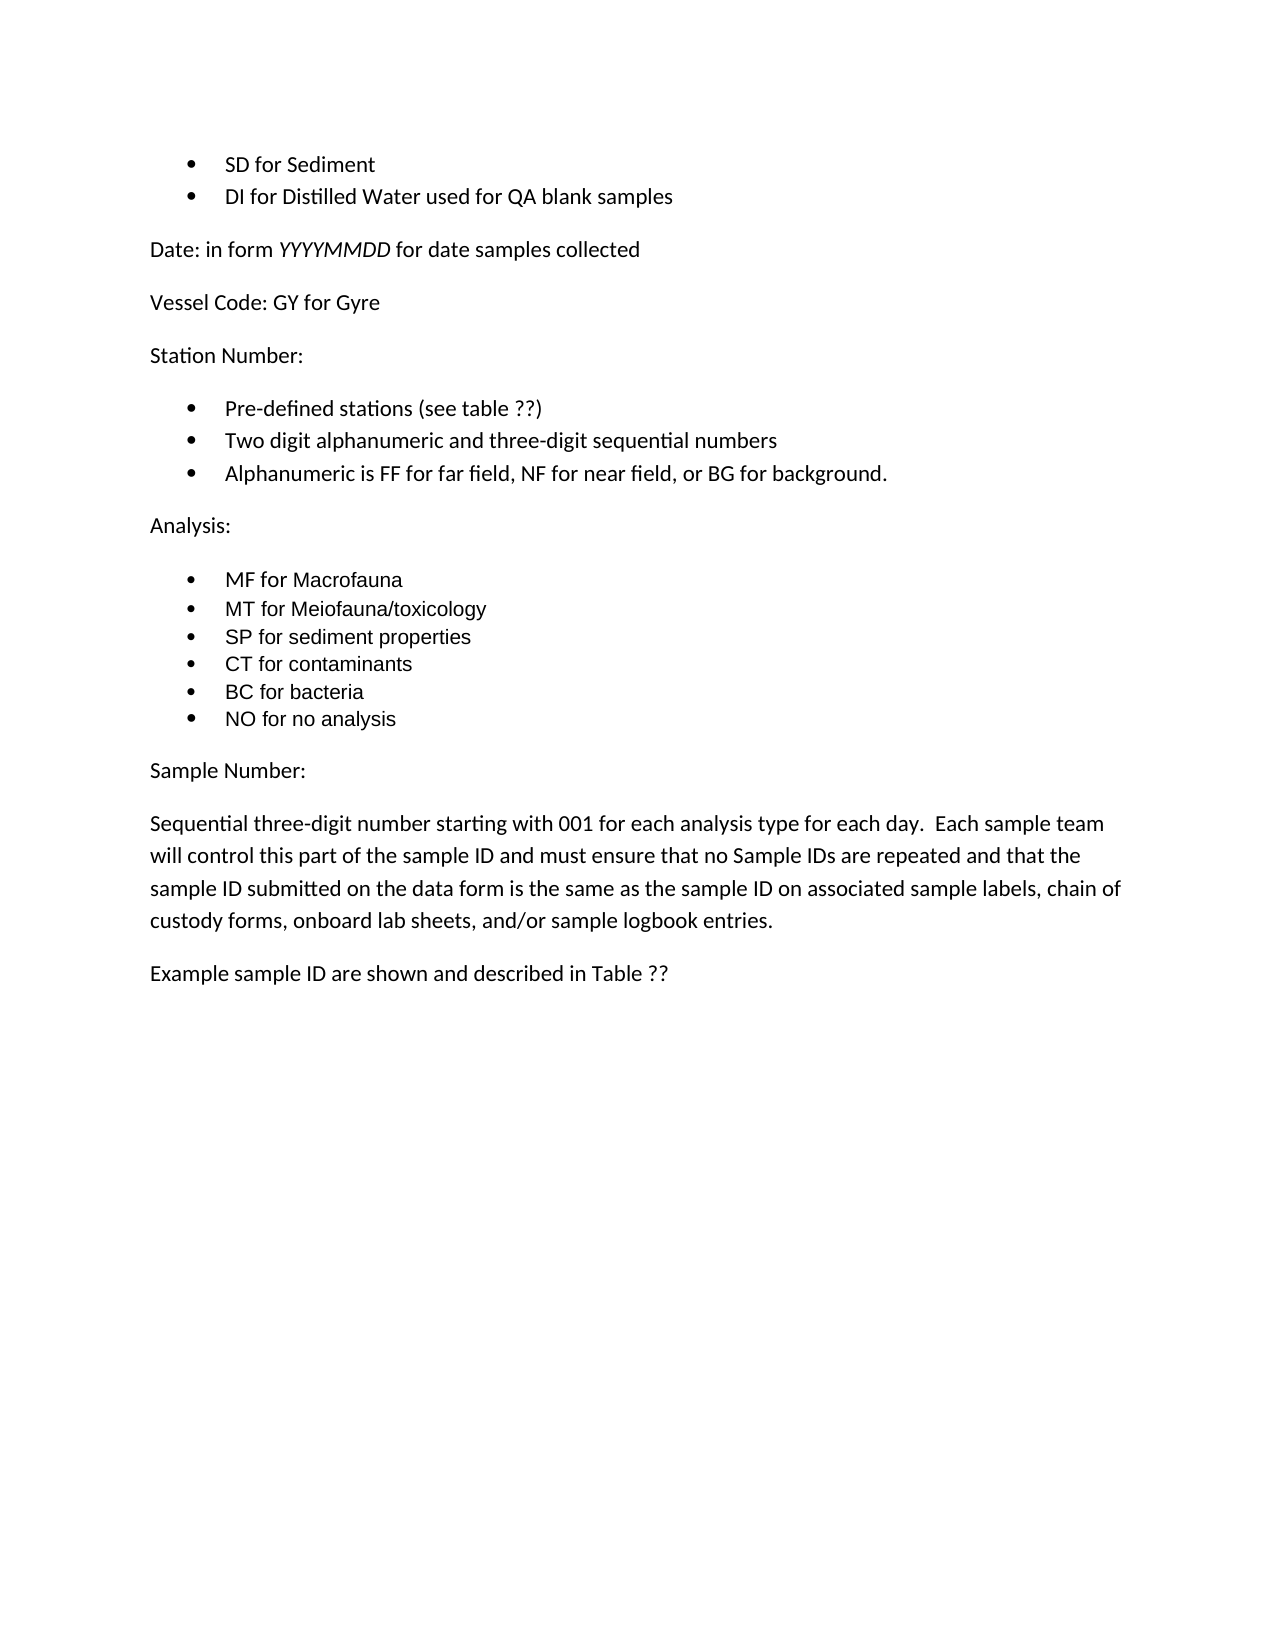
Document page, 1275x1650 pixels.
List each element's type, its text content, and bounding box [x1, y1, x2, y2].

list NO for no analysis [187, 707, 1125, 732]
text Sequential three-digit number starting with 001 for each analysis type for each day. Each sample team will control this part of the sample ID and must ensure that no Sample IDs are repeated and that the sample ID submitted on the data form is the same as the sample ID on associated sample labels, chain of custody forms, onboard lab sheets, and/or sample logbook entries. [150, 809, 1125, 934]
list SP for sediment properties [187, 624, 1125, 648]
list MF for Macrofauna [187, 565, 1125, 593]
list DI for Distilled Water used for QA blank samples [187, 182, 1125, 210]
list CT for contaminants [187, 652, 1125, 676]
list MT for Meiofauna/toxicology [187, 597, 1125, 621]
text Sample Number: [150, 756, 1125, 784]
list Alphanumeric is FF for far field, NF for near field, or BG for background. [187, 459, 1125, 487]
list Pre-defined stations (see table ??) [187, 394, 1125, 422]
list BC for bacteria [187, 680, 1125, 704]
list SD for Sediment [187, 150, 1125, 178]
text Date: in form YYYYMMDD for date samples collected [150, 235, 1125, 263]
text Vessel Code: GY for Gyre [150, 288, 1125, 316]
text Station Number: [150, 341, 1125, 369]
text Example sample ID are shown and described in Table ?? [150, 959, 1125, 987]
list Two digit alphanumeric and three-digit sequential numbers [187, 426, 1125, 454]
text Analysis: [150, 512, 1125, 540]
